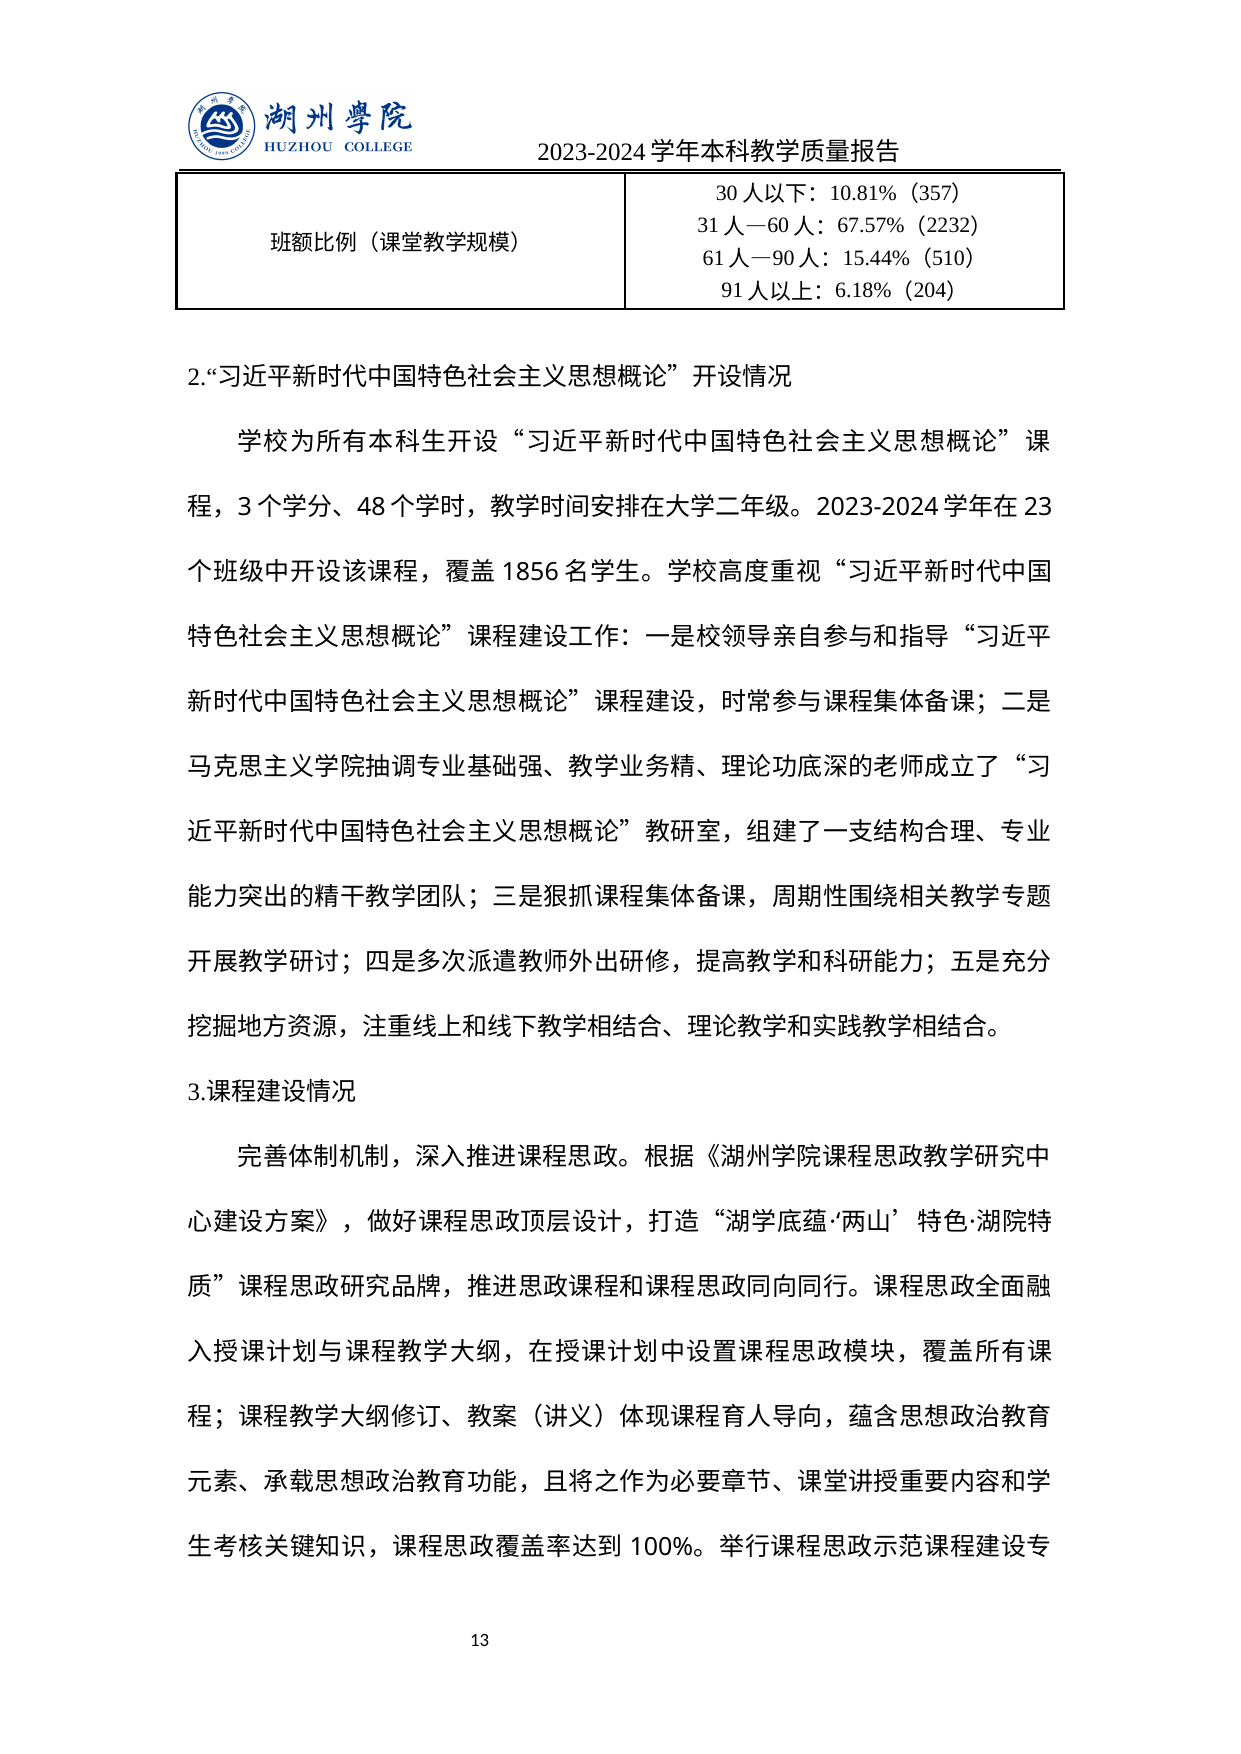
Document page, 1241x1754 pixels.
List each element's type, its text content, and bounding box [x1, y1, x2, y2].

text 2.“习近平新时代中国特色社会主义思想概论”开设情况 [187, 342, 1053, 407]
table_cell 班额比例（课堂教学规模） [178, 174, 624, 308]
text 3.课程建设情况 [187, 1057, 1053, 1122]
text 学校为所有本科生开设“习近平新时代中国特色社会主义思想概论”课程，3个学分、48个学时，教学时间安排在大学二年级。2023-2024学年在23个班级中开设该课程，覆盖1856名学生。学校高度重视“习近平新时代中国特色社会主义思想概论”课程建设工作：一是校领导亲自参与和指导“习近平新时代中国特色社会主义思想概论”课程建设，时常参与课程集体备课；二是马克思主义学院抽调专业基础强、教学业务精、理论功底深的老师成立了“习近平新时代中国特色社会主义思想概论”教研室，组建了一支结构合理、专业能力突出的精干教学团队；三是狠抓课程集体备课，周期性围绕相关教学专题开展教学研讨；四是多次派遣教师外出研修，提高教学和科研能力；五是充分挖掘地方资源，注重线上和线下教学相结合、理论教学和实践教学相结合。 [187, 407, 1053, 1057]
picture [187, 90, 415, 161]
table_cell 30人以下：10.81%（357） 31人—60人：67.57%（2232） 61人—90人：15.44%（510） 91人以上：6.18%（204） [626, 174, 1063, 308]
